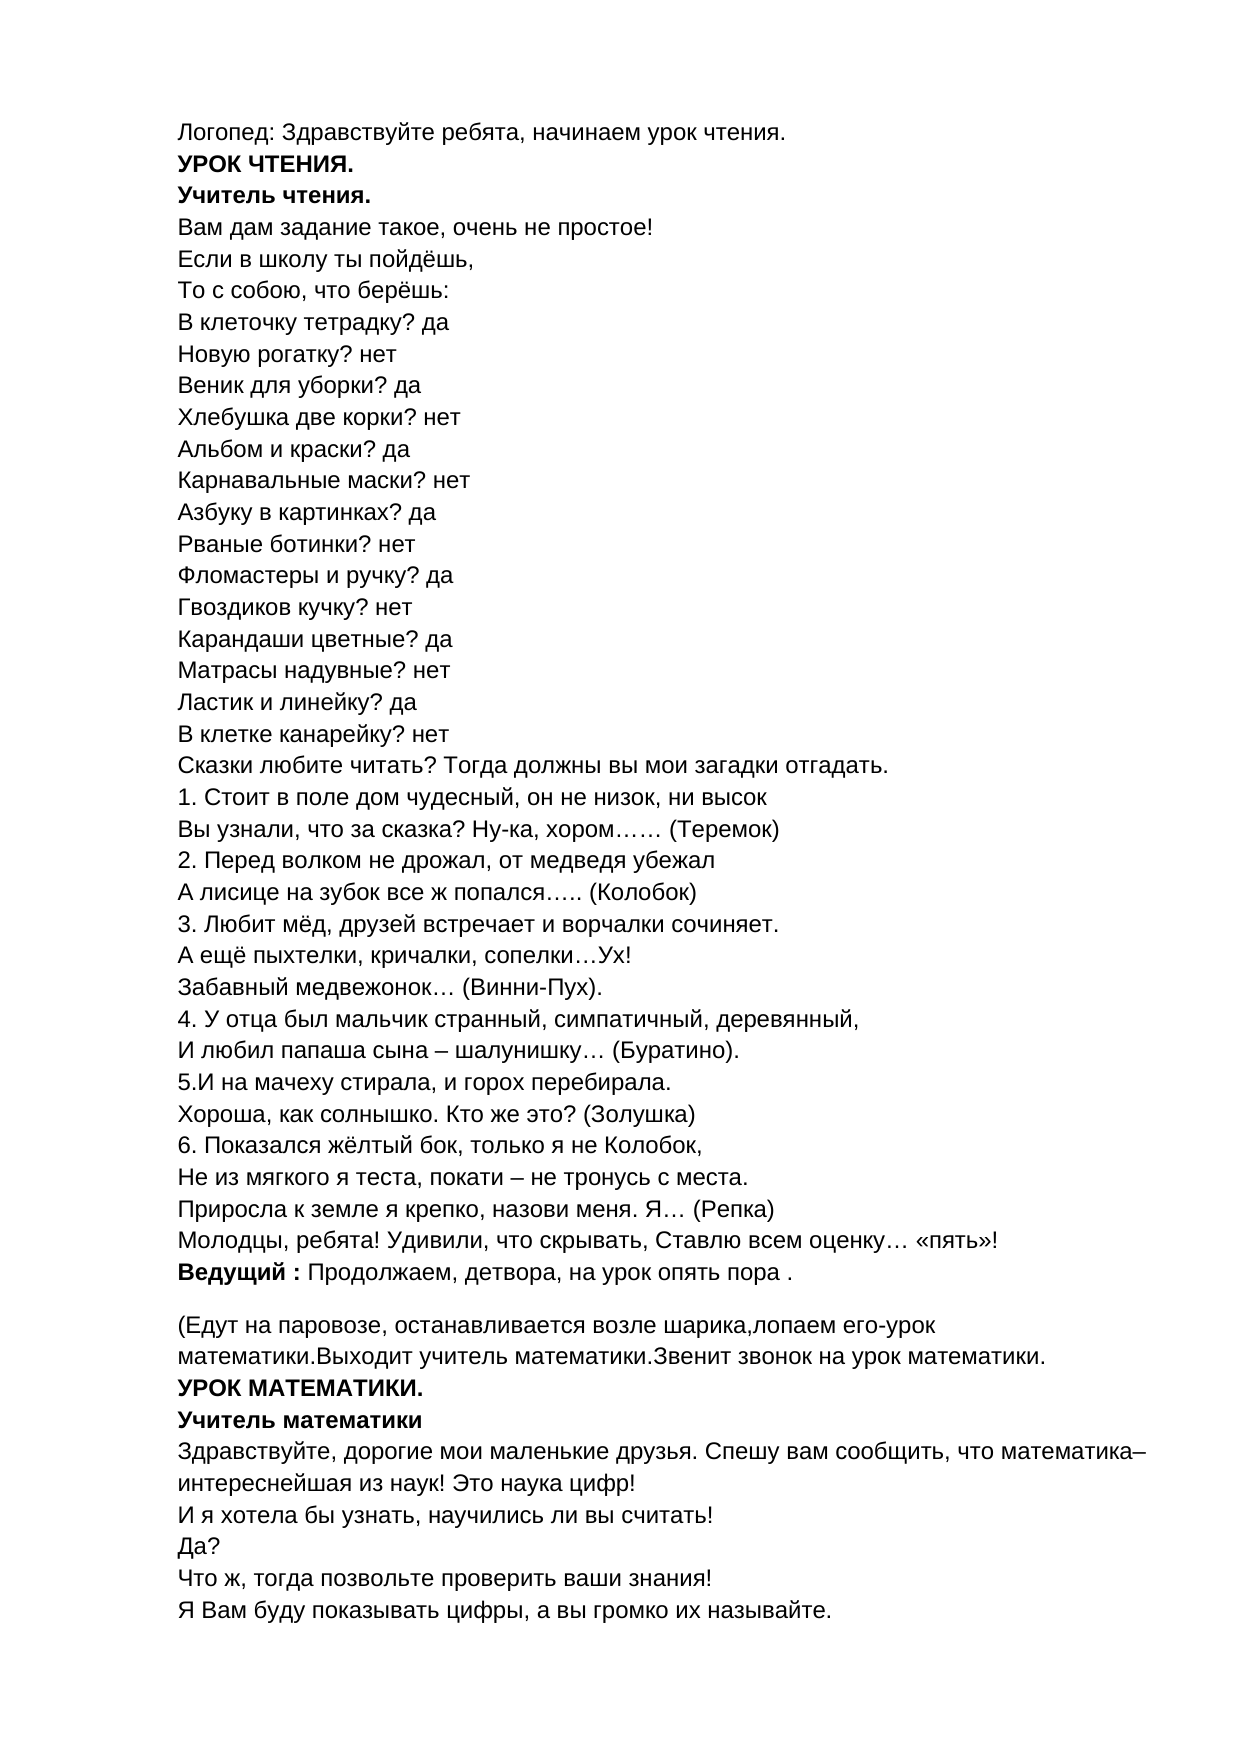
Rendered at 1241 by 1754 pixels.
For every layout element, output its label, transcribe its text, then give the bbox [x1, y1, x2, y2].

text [177, 1311, 1152, 1623]
text Логопед: Здравствуйте ребята, начинаем урок чтения. УРОК ЧТЕНИЯ. Учитель чтения. Вам дам задание такое, очень не простое! Если в школу ты пойдёшь, То с собою, что берёшь: В клеточку тетрадку? да Новую рогатку? нет Веник для уборки? да Хлебушка две корки? нет Альбом и краски? да Карнавальные маски? нет Азбуку в картинках? да Рваные ботинки? нет Фломастеры и ручку? да Гвоздиков кучку? нет Карандаши цветные? да Матрасы надувные? нет Ластик и линейку? да В клетке канарейку? нет Сказки любите читать? Тогда должны вы мои загадки отгадать. 1. Стоит в поле дом чудесный, он не низок, ни высок Вы узнали, что за сказка? Ну-ка, хором…… (Теремок) 2. Перед волком не дрожал, от медведя убежал А лисице на зубок все ж попался….. (Колобок) 3. Любит мёд, друзей встречает и ворчалки сочиняет. А ещё пыхтелки, кричалки, сопелки…Ух! Забавный медвежонок… (Винни-Пух). 4. У отца был мальчик странный, симпатичный, деревянный, И любил папаша сына – шалунишку… (Буратино). 5.И на мачеху стирала, и горох перебирала. Хороша, как солнышко. Кто же это? (Золушка) 6. Показался жёлтый бок, только я не Колобок, Не из мягкого я теста, покати – не тронусь с места. Приросла к земле я крепко, назови меня. Я… (Репка) Молодцы, ребята! Удивили, что скрывать, Ставлю всем оценку… «пять»! Ведущий : Продолжаем, детвора, на урок опять пора . [177, 118, 1152, 1286]
